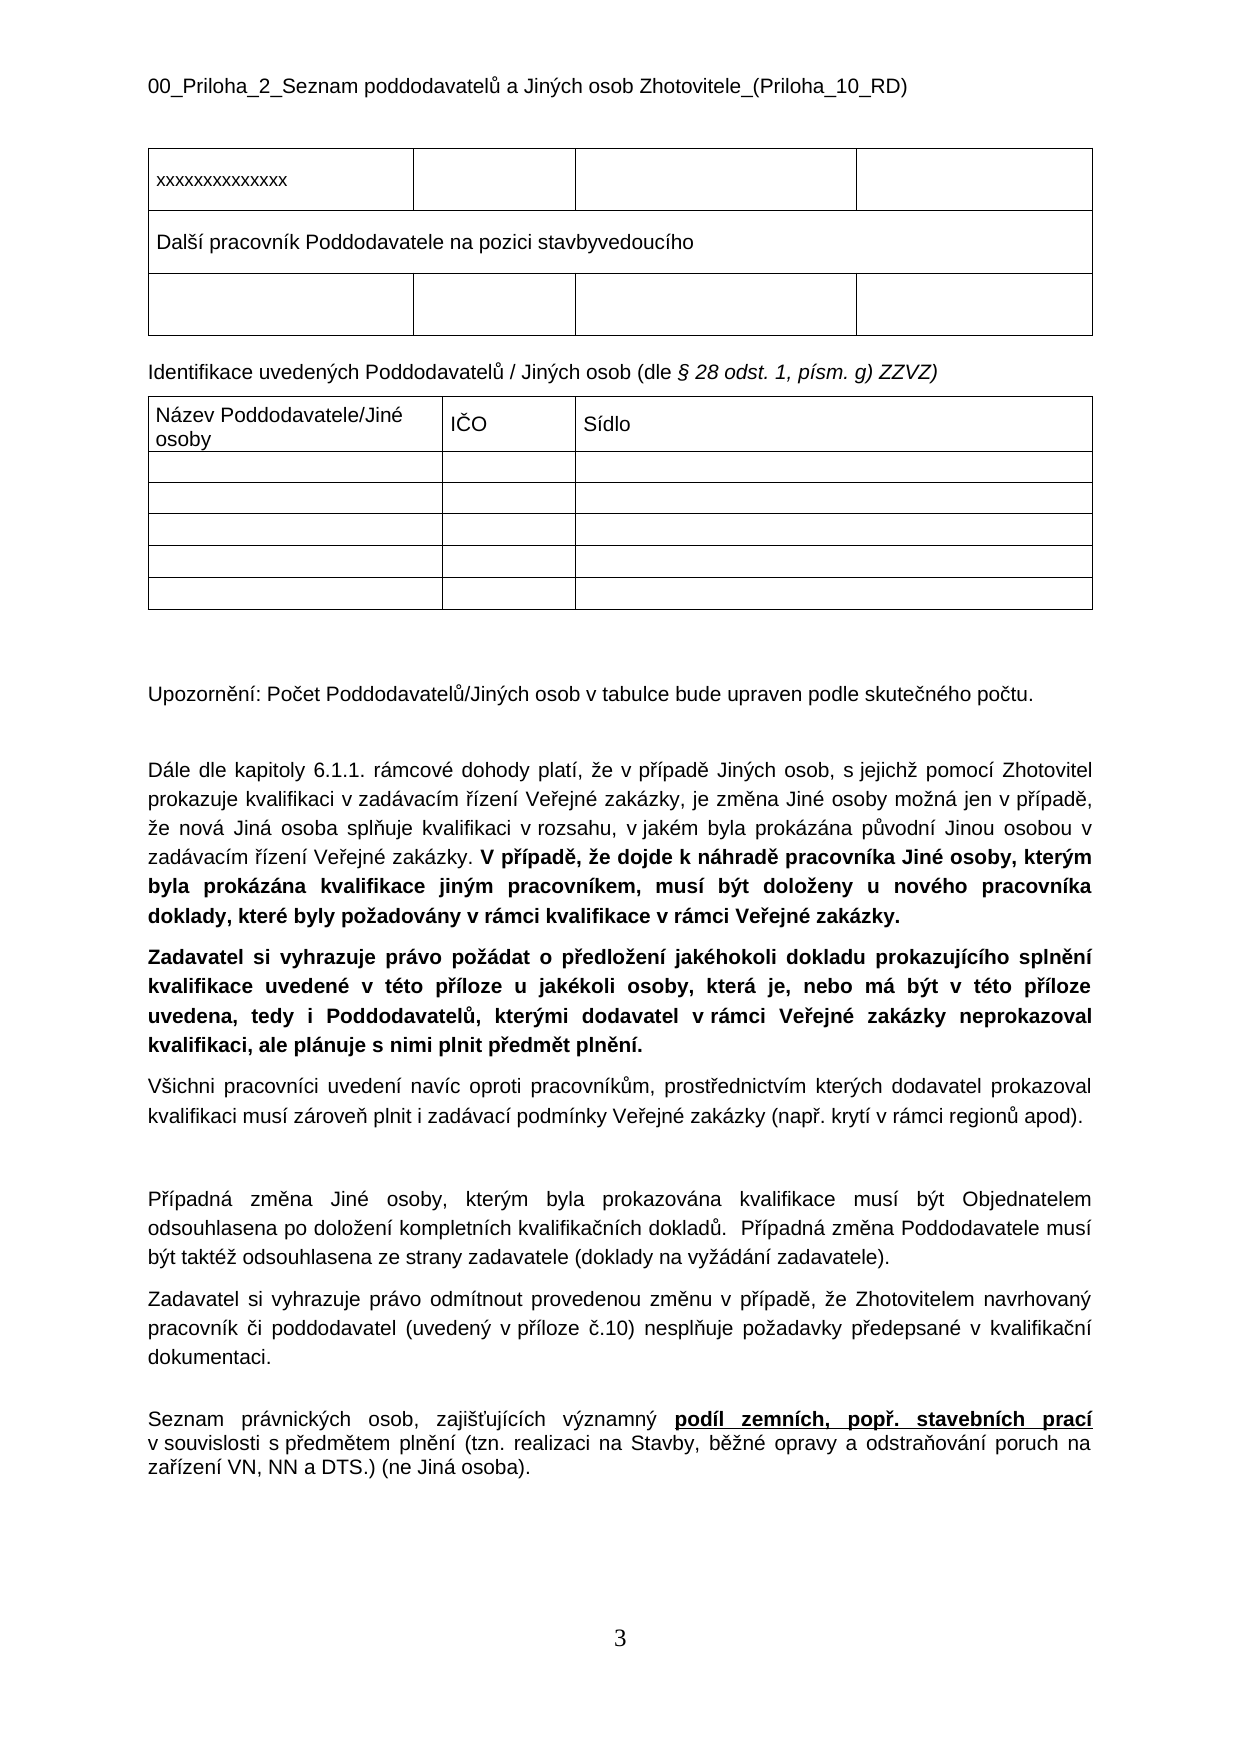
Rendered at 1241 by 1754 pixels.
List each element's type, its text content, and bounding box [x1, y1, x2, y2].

table_cell [857, 149, 1092, 210]
table_cell [149, 452, 442, 482]
text Zadavatel si vyhrazuje právo odmítnout provedenou změnu v případě, že Zhotovitelem navrhovaný pracovník či poddodavatel (uvedený v příloze č.10) nesplňuje požadavky předepsané v kvalifikační dokumentaci. [148, 1283, 1093, 1371]
table_cell [149, 514, 442, 544]
table_cell [576, 452, 1092, 482]
text Zadavatel si vyhrazuje právo požádat o předložení jakéhokoli dokladu prokazujícího splnění kvalifikace uvedené v této příloze u jakékoli osoby, která je, nebo má být v této příloze uvedena, tedy i Poddodavatelů, kterými dodavatel v rámci Veřejné zakázky neprokazoval kvalifikaci, ale plánuje s nimi plnit předmět plnění. [148, 941, 1093, 1058]
table_cell [576, 149, 856, 210]
table_cell Další pracovník Poddodavatele na pozici stavbyvedoucího [149, 211, 1092, 273]
table_cell [576, 274, 856, 335]
table_cell [857, 274, 1092, 335]
table_cell [443, 578, 575, 609]
text Případná změna Jiné osoby, kterým byla prokazována kvalifikace musí být Objednatelem odsouhlasena po doložení kompletních kvalifikačních dokladů. Případná změna Poddodavatele musí být taktéž odsouhlasena ze strany zadavatele (doklady na vyžádání zadavatele). [148, 1183, 1093, 1271]
table_cell [443, 514, 575, 544]
table_cell [149, 274, 413, 335]
table_cell [576, 546, 1092, 577]
text Seznam právnických osob, zajišťujících významný podíl zemních, popř. stavebních prací v souvislosti s předmětem plnění (tzn. realizaci na Stavby, běžné opravy a odstraňování poruch na zařízení VN, NN a DTS.) (ne Jiná osoba). [148, 1407, 1093, 1479]
table_header Sídlo [576, 397, 1092, 451]
table_cell [576, 578, 1092, 609]
table_cell [149, 578, 442, 609]
text Upozornění: Počet Poddodavatelů/Jiných osob v tabulce bude upraven podle skutečného počtu. [148, 682, 1093, 706]
table_cell xxxxxxxxxxxxxx [149, 149, 413, 210]
table_cell [149, 483, 442, 513]
table_cell [576, 514, 1092, 544]
table_cell [443, 546, 575, 577]
table_cell [414, 149, 575, 210]
text Identifikace uvedených Poddodavatelů / Jiných osob (dle § 28 odst. 1, písm. g) ZZVZ) [148, 360, 1093, 384]
table_header IČO [443, 397, 575, 451]
table_cell [443, 452, 575, 482]
table_header Název Poddodavatele/Jiné osoby [149, 397, 442, 451]
text Všichni pracovníci uvedení navíc oproti pracovníkům, prostřednictvím kterých dodavatel prokazoval kvalifikaci musí zároveň plnit i zadávací podmínky Veřejné zakázky (např. krytí v rámci regionů apod). [148, 1071, 1093, 1129]
table_cell [443, 483, 575, 513]
table_cell [149, 546, 442, 577]
table_cell [414, 274, 575, 335]
text Dále dle kapitoly 6.1.1. rámcové dohody platí, že v případě Jiných osob, s jejichž pomocí Zhotovitel prokazuje kvalifikaci v zadávacím řízení Veřejné zakázky, je změna Jiné osoby možná jen v případě, že nová Jiná osoba splňuje kvalifikaci v rozsahu, v jakém byla prokázána původní Jinou osobou v zadávacím řízení Veřejné zakázky. V případě, že dojde k náhradě pracovníka Jiné osoby, kterým byla prokázána kvalifikace jiným pracovníkem, musí být doloženy u nového pracovníka doklady, které byly požadovány v rámci kvalifikace v rámci Veřejné zakázky. [148, 754, 1093, 929]
table_cell [576, 483, 1092, 513]
